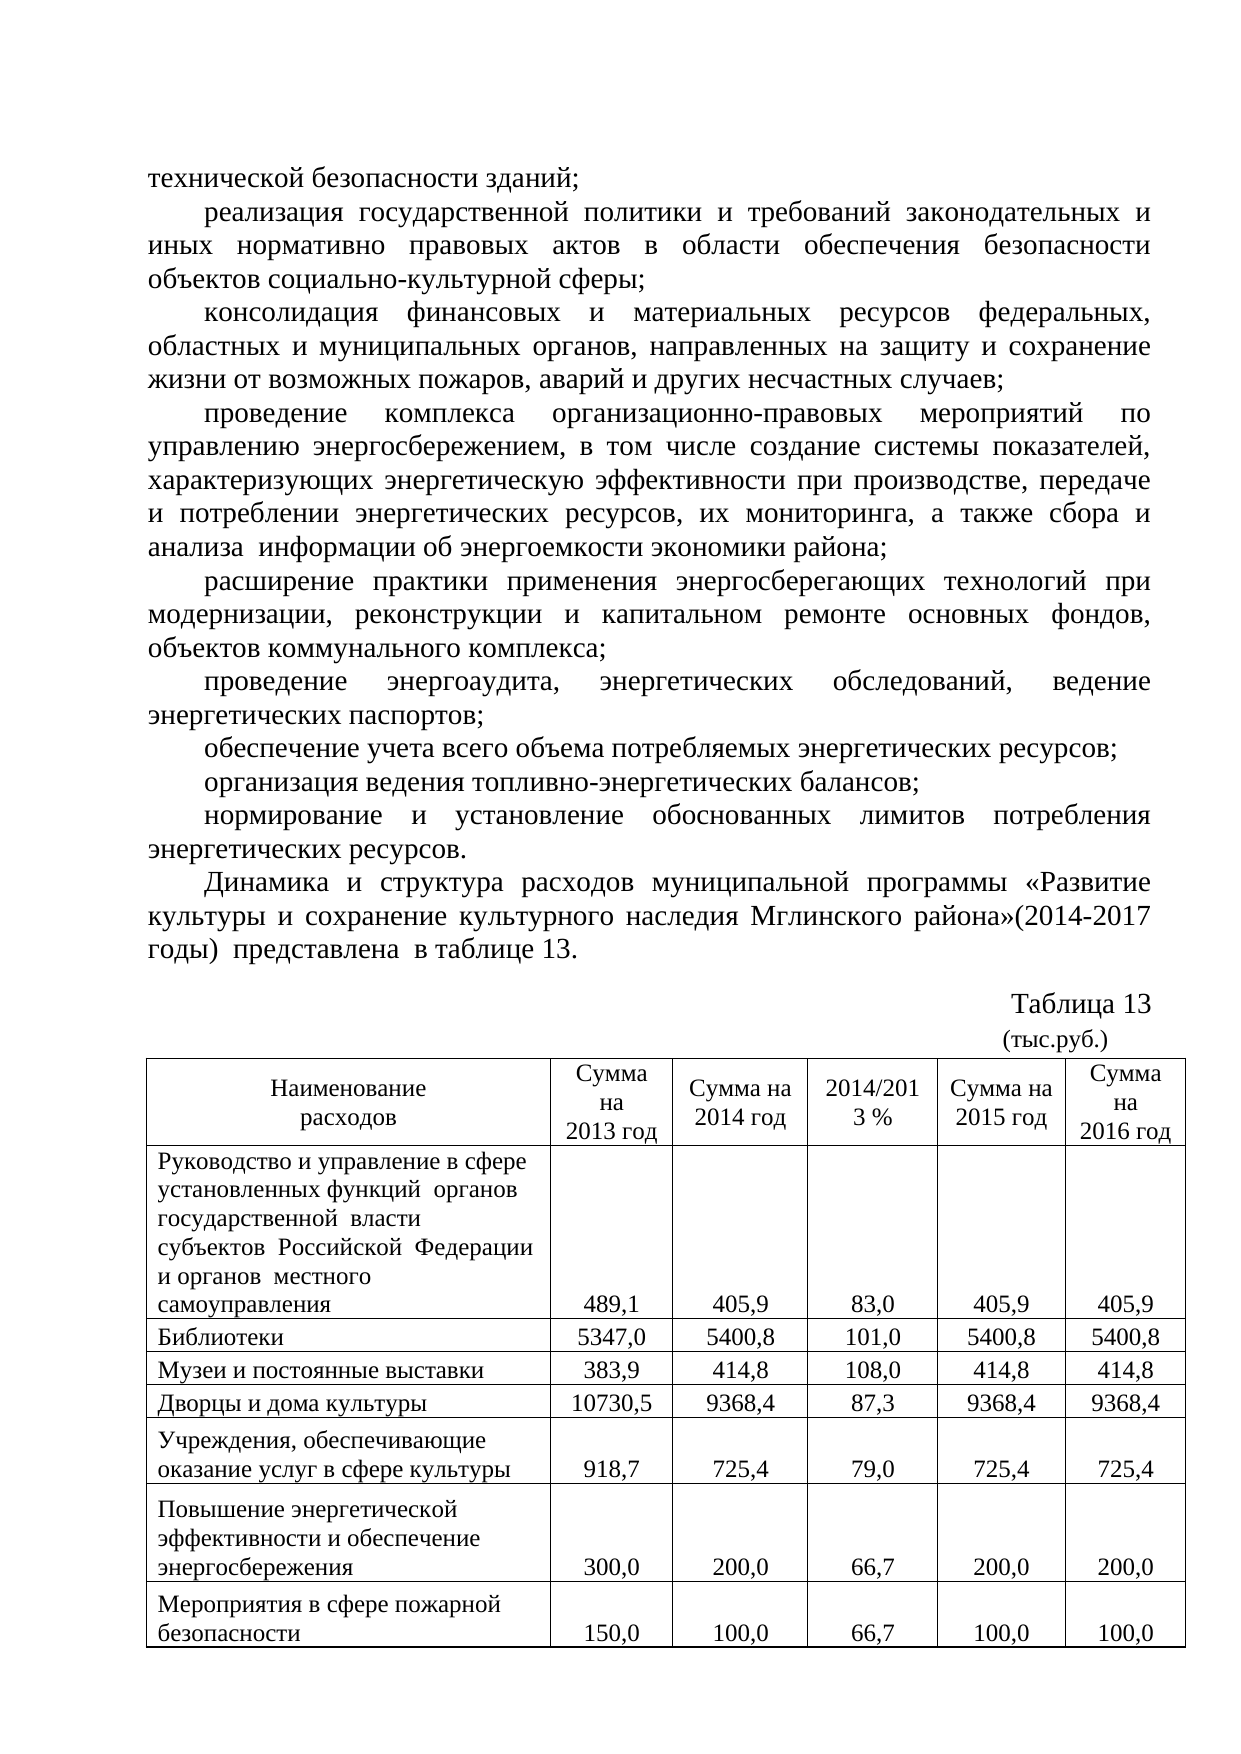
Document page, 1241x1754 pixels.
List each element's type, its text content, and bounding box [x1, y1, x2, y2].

table_cell 87,3 [808, 1385, 937, 1417]
table_cell Руководство и управление в сфере установленных функций органов государственной власти субъектов Российской Федерации и органов местного самоуправления [147, 1146, 550, 1318]
table_cell 725,4 [1066, 1418, 1185, 1482]
table_cell Дворцы и дома культуры [147, 1385, 550, 1417]
table_cell 414,8 [673, 1352, 807, 1384]
table_cell 9368,4 [673, 1385, 807, 1417]
table_cell 489,1 [551, 1146, 672, 1318]
text реализация государственной политики и требований законодательных и иных нормативно правовых актов в области обеспечения безопасности объектов социально-культурной сферы; [148, 194, 1152, 294]
table_header Наименование расходов [147, 1059, 550, 1145]
text Динамика и структура расходов муниципальной программы «Развитие культуры и сохранение культурного наследия Мглинского района»(2014-2017 годы) представлена в таблице 13. [148, 864, 1152, 965]
table_header Сумма на 2015 год [938, 1059, 1065, 1145]
text проведение энергоаудита, энергетических обследований, ведение энергетических паспортов; [148, 663, 1152, 730]
table_header Сумма на 2013 год [551, 1059, 672, 1145]
text организация ведения топливно-энергетических балансов; [148, 764, 1152, 797]
table_cell Повышение энергетической эффективности и обеспечение энергосбережения [147, 1484, 550, 1581]
table_cell 725,4 [673, 1418, 807, 1482]
text консолидация финансовых и материальных ресурсов федеральных, областных и муниципальных органов, направленных на защиту и сохранение жизни от возможных пожаров, аварий и других несчастных случаев; [148, 294, 1152, 395]
table_cell 100,0 [1066, 1582, 1185, 1646]
table_cell Библиотеки [147, 1319, 550, 1351]
table_cell 108,0 [808, 1352, 937, 1384]
table_cell 5400,8 [938, 1319, 1065, 1351]
table_cell 5347,0 [551, 1319, 672, 1351]
table_cell 725,4 [938, 1418, 1065, 1482]
table_cell 5400,8 [673, 1319, 807, 1351]
table_cell 101,0 [808, 1319, 937, 1351]
table_cell 405,9 [673, 1146, 807, 1318]
table_cell 83,0 [808, 1146, 937, 1318]
table_cell 918,7 [551, 1418, 672, 1482]
table_cell 200,0 [938, 1484, 1065, 1581]
text проведение комплекса организационно-правовых мероприятий по управлению энергосбережением, в том числе создание системы показателей, характеризующих энергетическую эффективности при производстве, передаче и потреблении энергетических ресурсов, их мониторинга, а также сбора и анализа информации об энергоемкости экономики района; [148, 395, 1152, 563]
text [148, 160, 1152, 194]
table_cell 414,8 [938, 1352, 1065, 1384]
table_header Сумма на 2014 год [673, 1059, 807, 1145]
table_header 2014/2013 % [808, 1059, 937, 1145]
table_cell 300,0 [551, 1484, 672, 1581]
table_cell 383,9 [551, 1352, 672, 1384]
text обеспечение учета всего объема потребляемых энергетических ресурсов; [148, 730, 1152, 764]
table_cell Музеи и постоянные выставки [147, 1352, 550, 1384]
table_cell 150,0 [551, 1582, 672, 1646]
table_cell 9368,4 [938, 1385, 1065, 1417]
table_cell 100,0 [938, 1582, 1065, 1646]
text расширение практики применения энергосберегающих технологий при модернизации, реконструкции и капитальном ремонте основных фондов, объектов коммунального комплекса; [148, 563, 1152, 663]
table_header Сумма на 2016 год [1066, 1059, 1185, 1145]
table_cell 5400,8 [1066, 1319, 1185, 1351]
table_cell 66,7 [808, 1582, 937, 1646]
table_cell 10730,5 [551, 1385, 672, 1417]
table_cell 9368,4 [1066, 1385, 1185, 1417]
table_cell 414,8 [1066, 1352, 1185, 1384]
table_cell 405,9 [1066, 1146, 1185, 1318]
table_cell Учреждения, обеспечивающие оказание услуг в сфере культуры [147, 1418, 550, 1482]
table_cell Мероприятия в сфере пожарной безопасности [147, 1582, 550, 1646]
table_cell 79,0 [808, 1418, 937, 1482]
text Таблица 13 [148, 986, 1152, 1019]
table_cell 100,0 [673, 1582, 807, 1646]
text (тыс.руб.) [885, 1024, 1152, 1053]
table_cell 200,0 [673, 1484, 807, 1581]
table_cell 66,7 [808, 1484, 937, 1581]
table_cell 200,0 [1066, 1484, 1185, 1581]
table_cell 405,9 [938, 1146, 1065, 1318]
text нормирование и установление обоснованных лимитов потребления энергетических ресурсов. [148, 797, 1152, 864]
